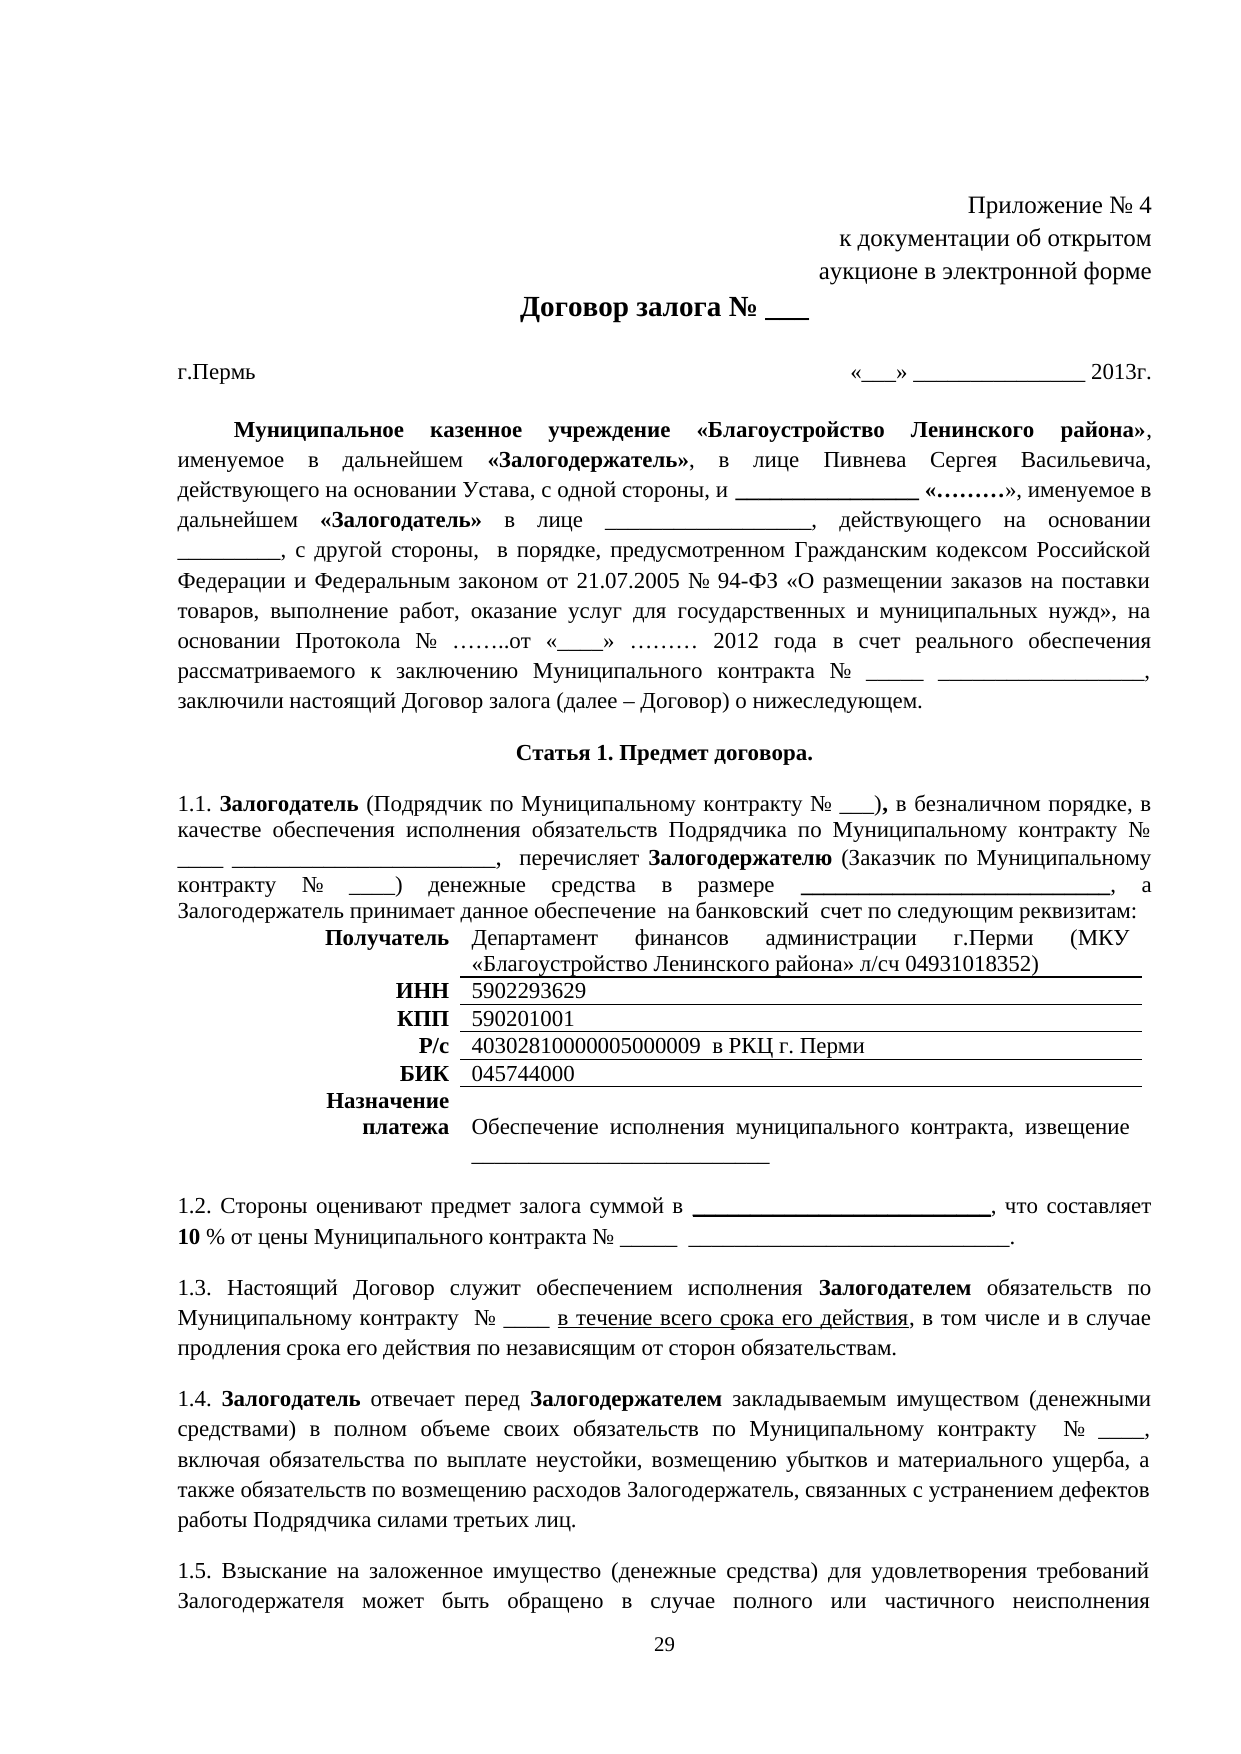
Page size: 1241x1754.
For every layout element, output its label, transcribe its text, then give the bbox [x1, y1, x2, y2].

text 1.2. Стороны оценивают предмет залога суммой в __________________________, что составляет 10 % от цены Муниципального контракта № _____ ____________________________. [177, 1192, 1152, 1249]
table_cell Р/с [287, 1031, 460, 1059]
table_cell 045744000 [460, 1060, 1142, 1086]
text 1.1. Залогодатель (Подрядчик по Муниципальному контракту № ___), в безналичном порядке, в качестве обеспечения исполнения обязательств Подрядчика по Муниципальному контракту № ____ _______________________, перечисляет Залогодержателю (Заказчик по Муниципальному контракту № ____) денежные средства в размере ___________________________, а Залогодержатель принимает данное обеспечение на банковский счет по следующим реквизитам: [177, 789, 1152, 924]
text 1.4. Залогодатель отвечает перед Залогодержателем закладываемым имуществом (денежными средствами) в полном объеме своих обязательств по Муниципальному контракту № ____, включая обязательства по выплате неустойки, возмещению убытков и материального ущерба, а также обязательств по возмещению расходов Залогодержатель, связанных с устранением дефектов работы Подрядчика силами третьих лиц. [177, 1385, 1152, 1532]
text аукционе в электронной форме [177, 256, 1152, 285]
text Муниципальное казенное учреждение «Благоустройство Ленинского района», именуемое в дальнейшем «Залогодержатель», в лице Пивнева Сергея Васильевича, действующего на основании Устава, с одной стороны, и ________________ «………», именуемое в дальнейшем «Залогодатель» в лице __________________, действующего на основании _________, с другой стороны, в порядке, предусмотренном Гражданским кодексом Российской Федерации и Федеральным законом от 21.07.2005 № 94-ФЗ «О размещении заказов на поставки товаров, выполнение работ, оказание услуг для государственных и муниципальных нужд», на основании Протокола № ……..от «____» ……… 2012 года в счет реального обеспечения рассматриваемого к заключению Муниципального контракта № _____ __________________, заключили настоящий Договор залога (далее – Договор) о нижеследующем. [177, 416, 1152, 714]
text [177, 1557, 1152, 1614]
text Статья 1. Предмет договора. [177, 738, 1152, 765]
table_cell Назначение платежа [287, 1086, 460, 1166]
table_cell БИК [287, 1059, 460, 1086]
table_cell 5902293629 [460, 978, 1142, 1004]
table_cell 590201001 [460, 1005, 1142, 1031]
text Договор залога № ___ [177, 289, 1152, 323]
table_cell ИНН [287, 976, 460, 1004]
text 1.3. Настоящий Договор служит обеспечением исполнения Залогодателем обязательств по Муниципальному контракту № ____ в течение всего срока его действия, в том числе и в случае продления срока его действия по независящим от сторон обязательствам. [177, 1274, 1152, 1361]
table_cell КПП [287, 1004, 460, 1031]
table_header Получатель [287, 924, 460, 976]
text г.Пермь «___» _______________ 2013г. [177, 358, 1152, 412]
text Приложение № 4 [177, 190, 1152, 219]
table_cell 40302810000005000009 в РКЦ г. Перми [460, 1032, 1142, 1059]
table_header Департамент финансов администрации г.Перми (МКУ «Благоустройство Ленинского района» л/сч 04931018352) [460, 924, 1142, 976]
text к документации об открытом [177, 223, 1152, 252]
table_cell Обеспечение исполнения муниципального контракта, извещение __________________________ [460, 1087, 1142, 1166]
